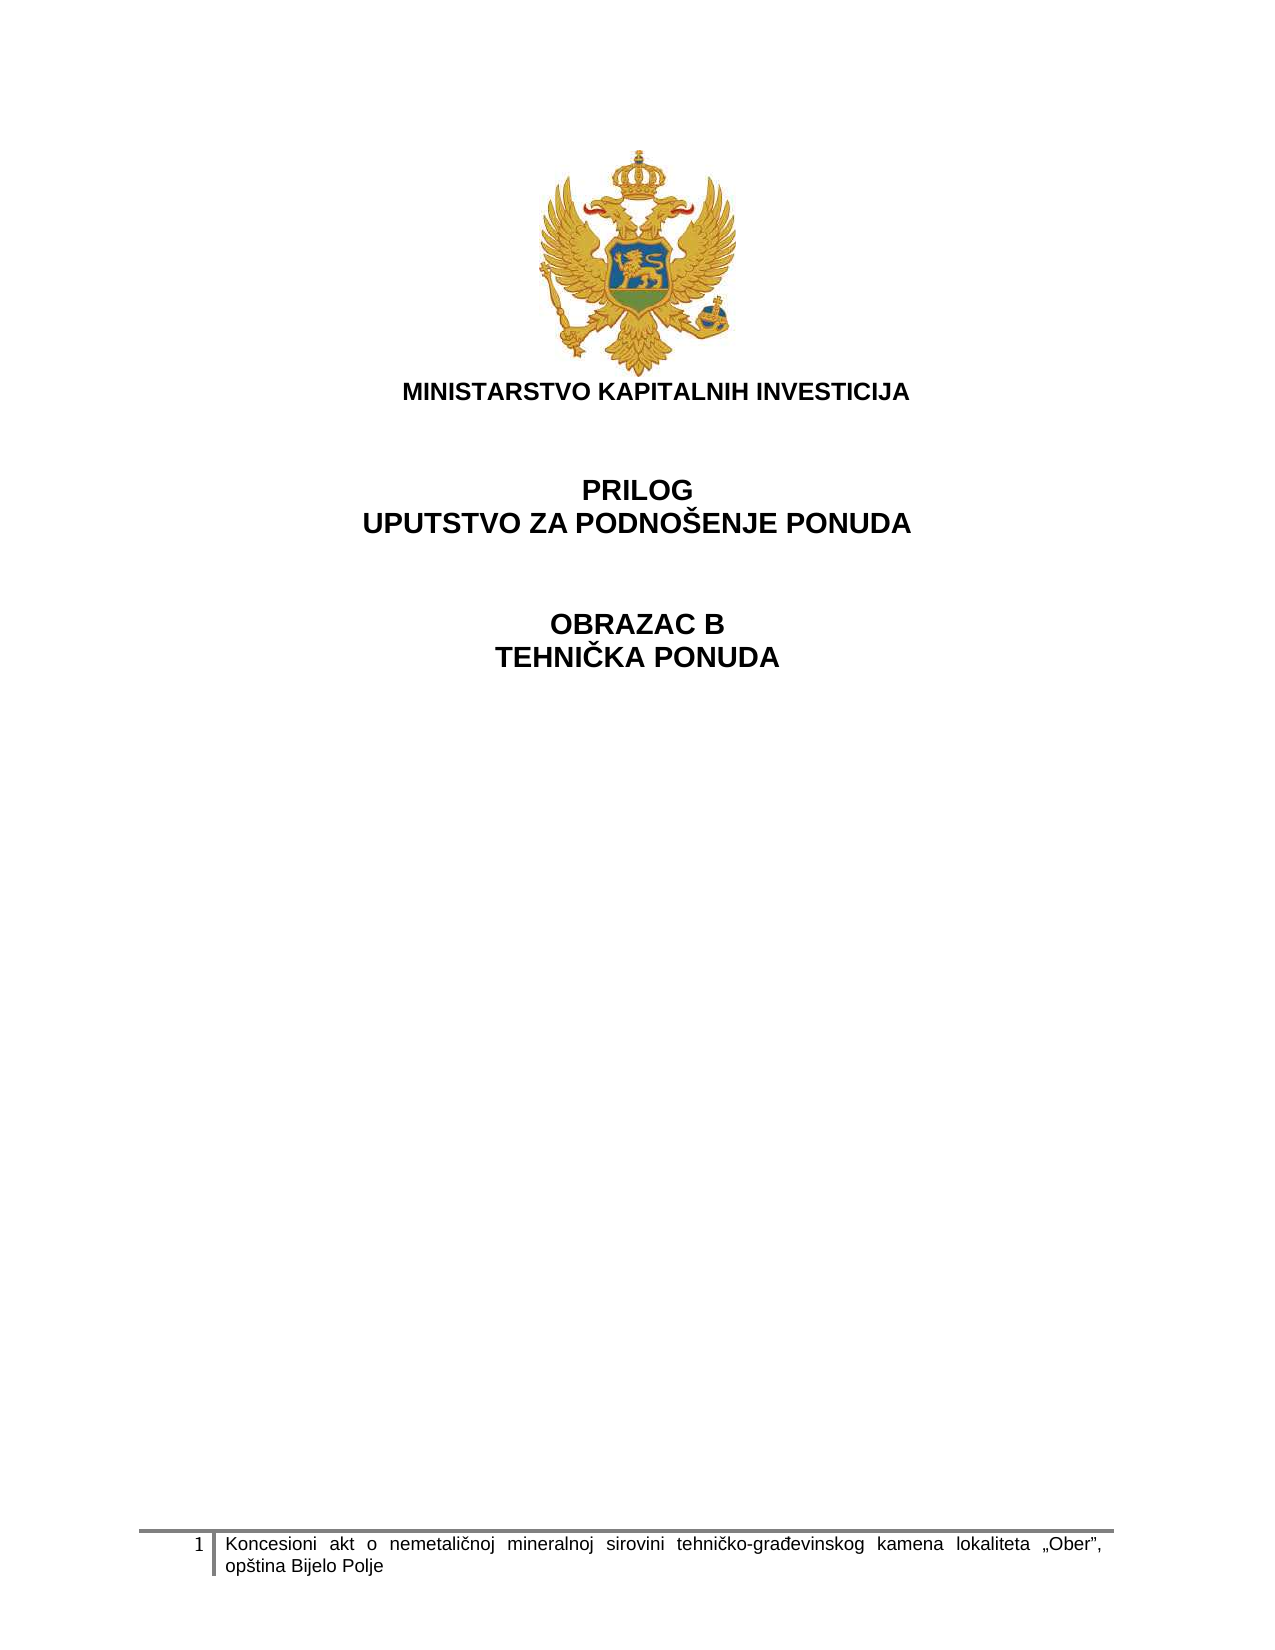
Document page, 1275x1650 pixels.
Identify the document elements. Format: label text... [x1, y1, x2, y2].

text MINISTARSTVO KAPITALNIH INVESTICIJA [187, 377, 1125, 406]
text OBRAZAC B [150, 607, 1125, 640]
picture [539, 150, 736, 377]
text UPUTSTVO ZA PODNOŠENJE PONUDA [150, 506, 1125, 540]
text TEHNIČKA PONUDA [150, 640, 1125, 674]
text PRILOG [150, 473, 1125, 506]
